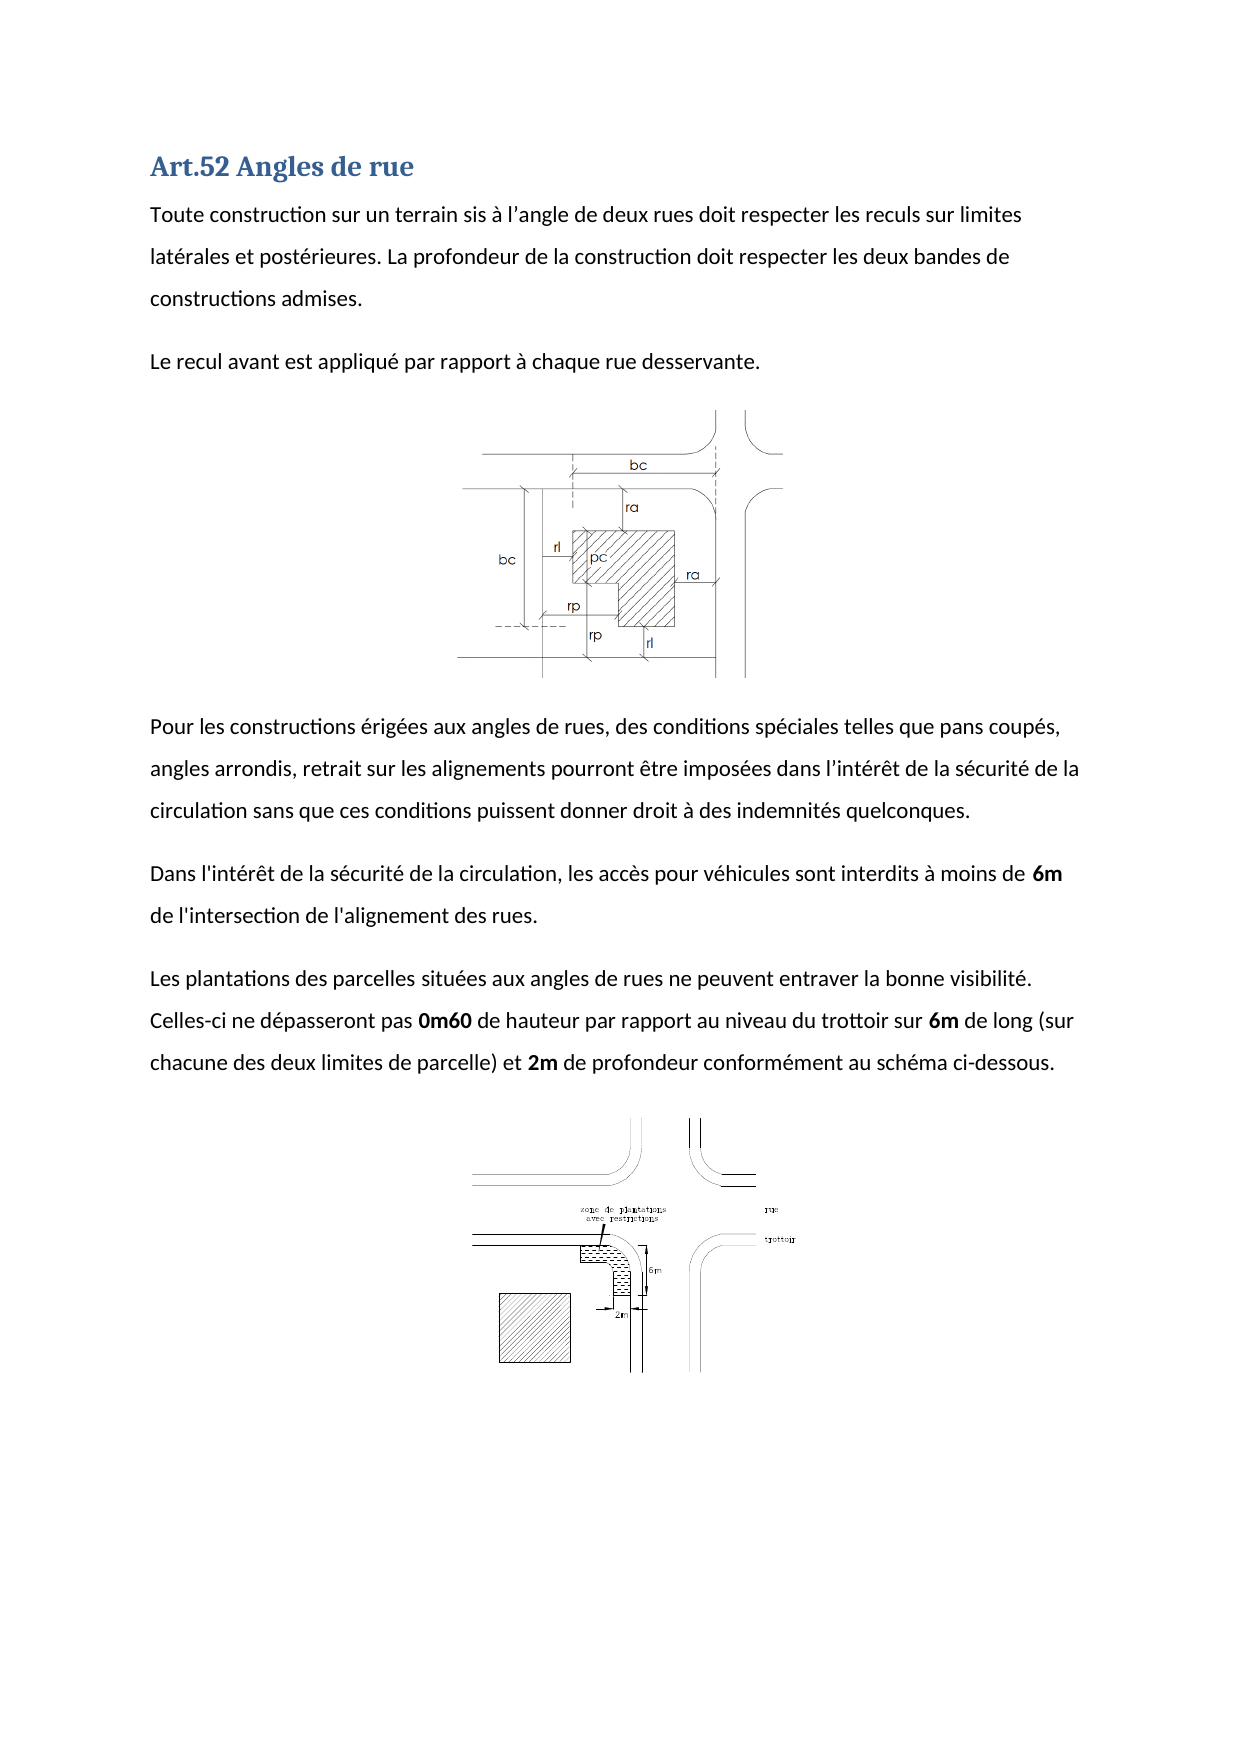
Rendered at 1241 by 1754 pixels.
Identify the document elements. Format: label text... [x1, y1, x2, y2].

text Pour les constructions érigées aux angles de rues, des conditions spéciales telles que pans coupés, angles arrondis, retrait sur les alignements pourront être imposées dans l’intérêt de la sécurité de la circulation sans que ces conditions puissent donner droit à des indemnités quelconques. [150, 712, 1090, 824]
text Toute construction sur un terrain sis à l’angle de deux rues doit respecter les reculs sur limites latérales et postérieures. La profondeur de la construction doit respecter les deux bandes de constructions admises. [150, 200, 1090, 312]
text Le recul avant est appliqué par rapport à chaque rue desservante. [150, 347, 1090, 375]
text Les plantations des parcelles situées aux angles de rues ne peuvent entraver la bonne visibilité. Celles-ci ne dépasseront pas 0m60 de hauteur par rapport au niveau du trottoir sur 6m de long (sur chacune des deux limites de parcelle) et 2m de profondeur conformément au schéma ci-dessous. [150, 964, 1090, 1076]
subtitle Art.52 Angles de rue [150, 150, 1090, 183]
picture [457, 410, 783, 678]
text Dans l'intérêt de la sécurité de la circulation, les accès pour véhicules sont interdits à moins de 6m de l'intersection de l'alignement des rues. [150, 859, 1090, 929]
